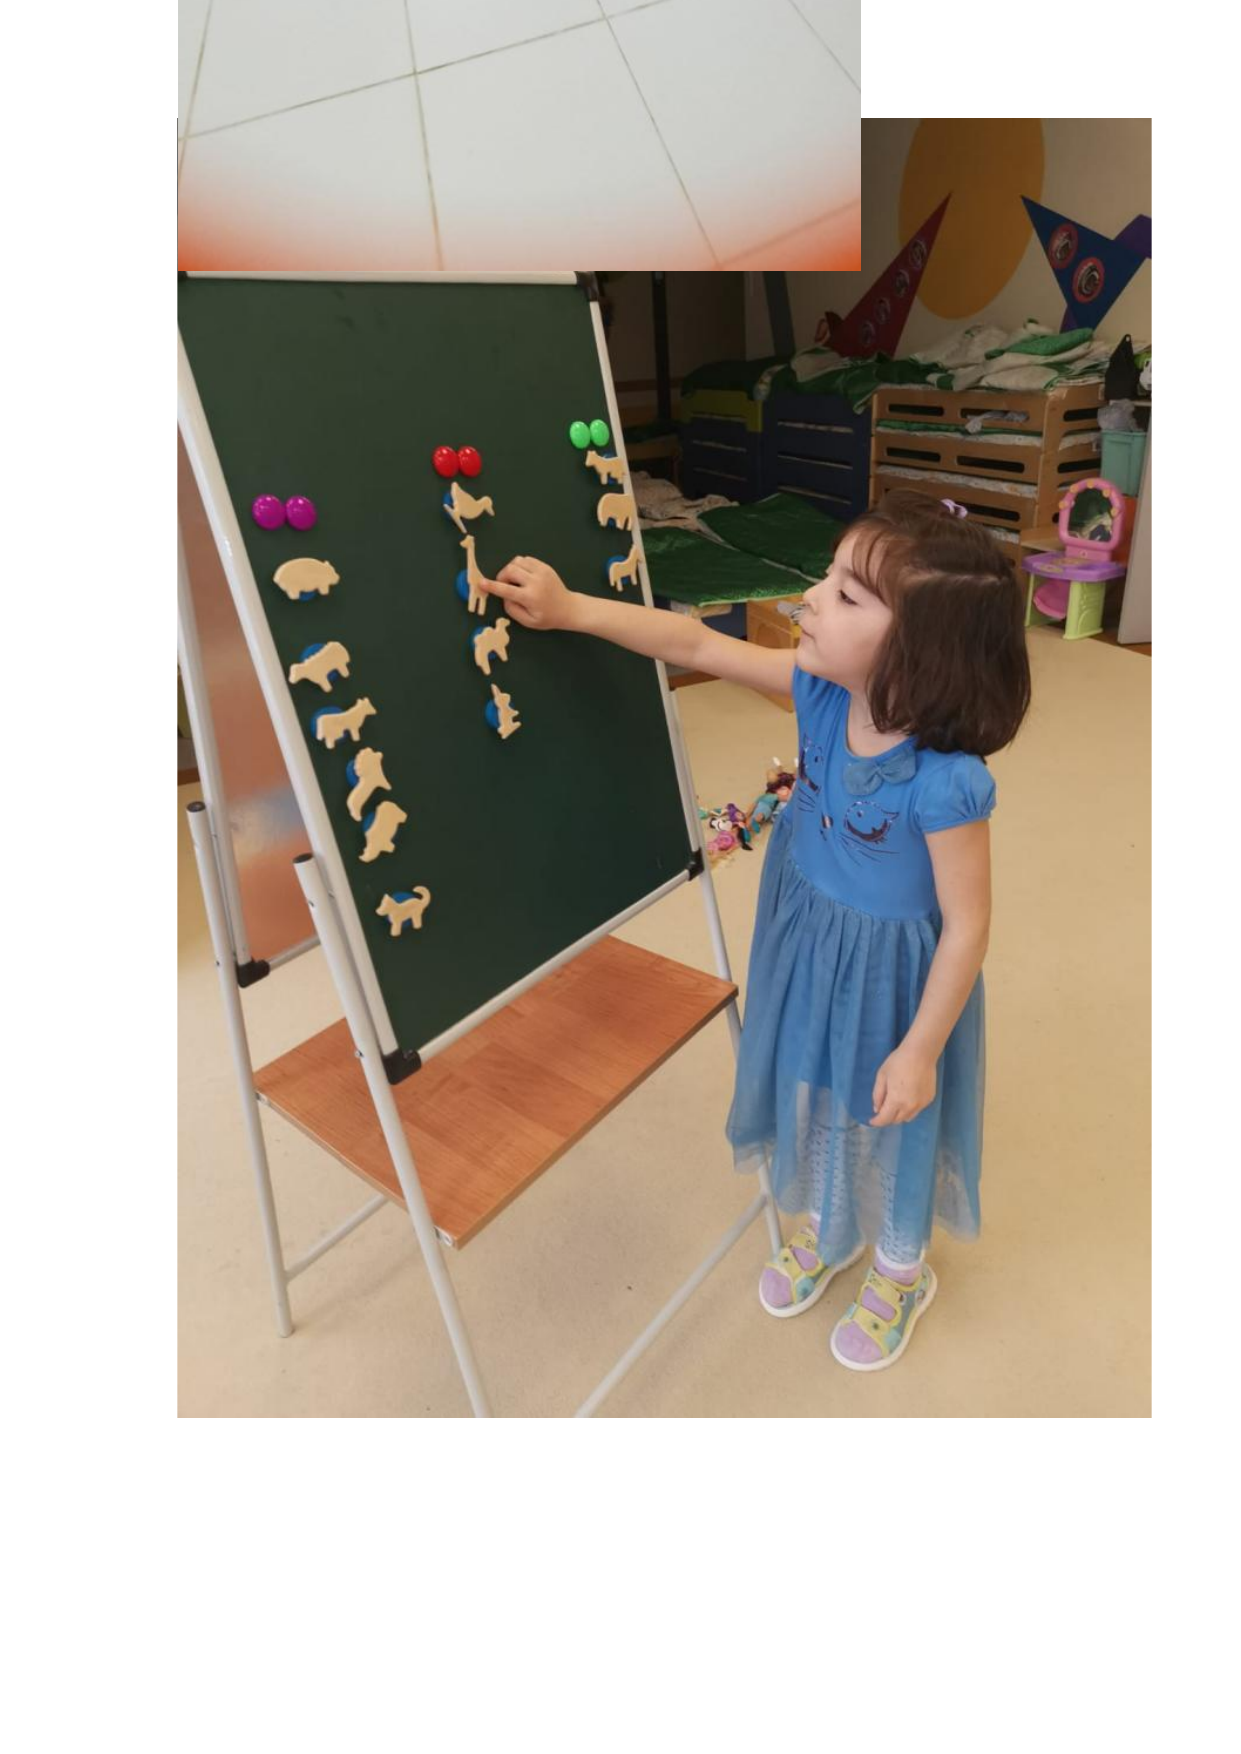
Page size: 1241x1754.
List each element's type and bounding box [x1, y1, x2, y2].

picture [177, 0, 1152, 1418]
